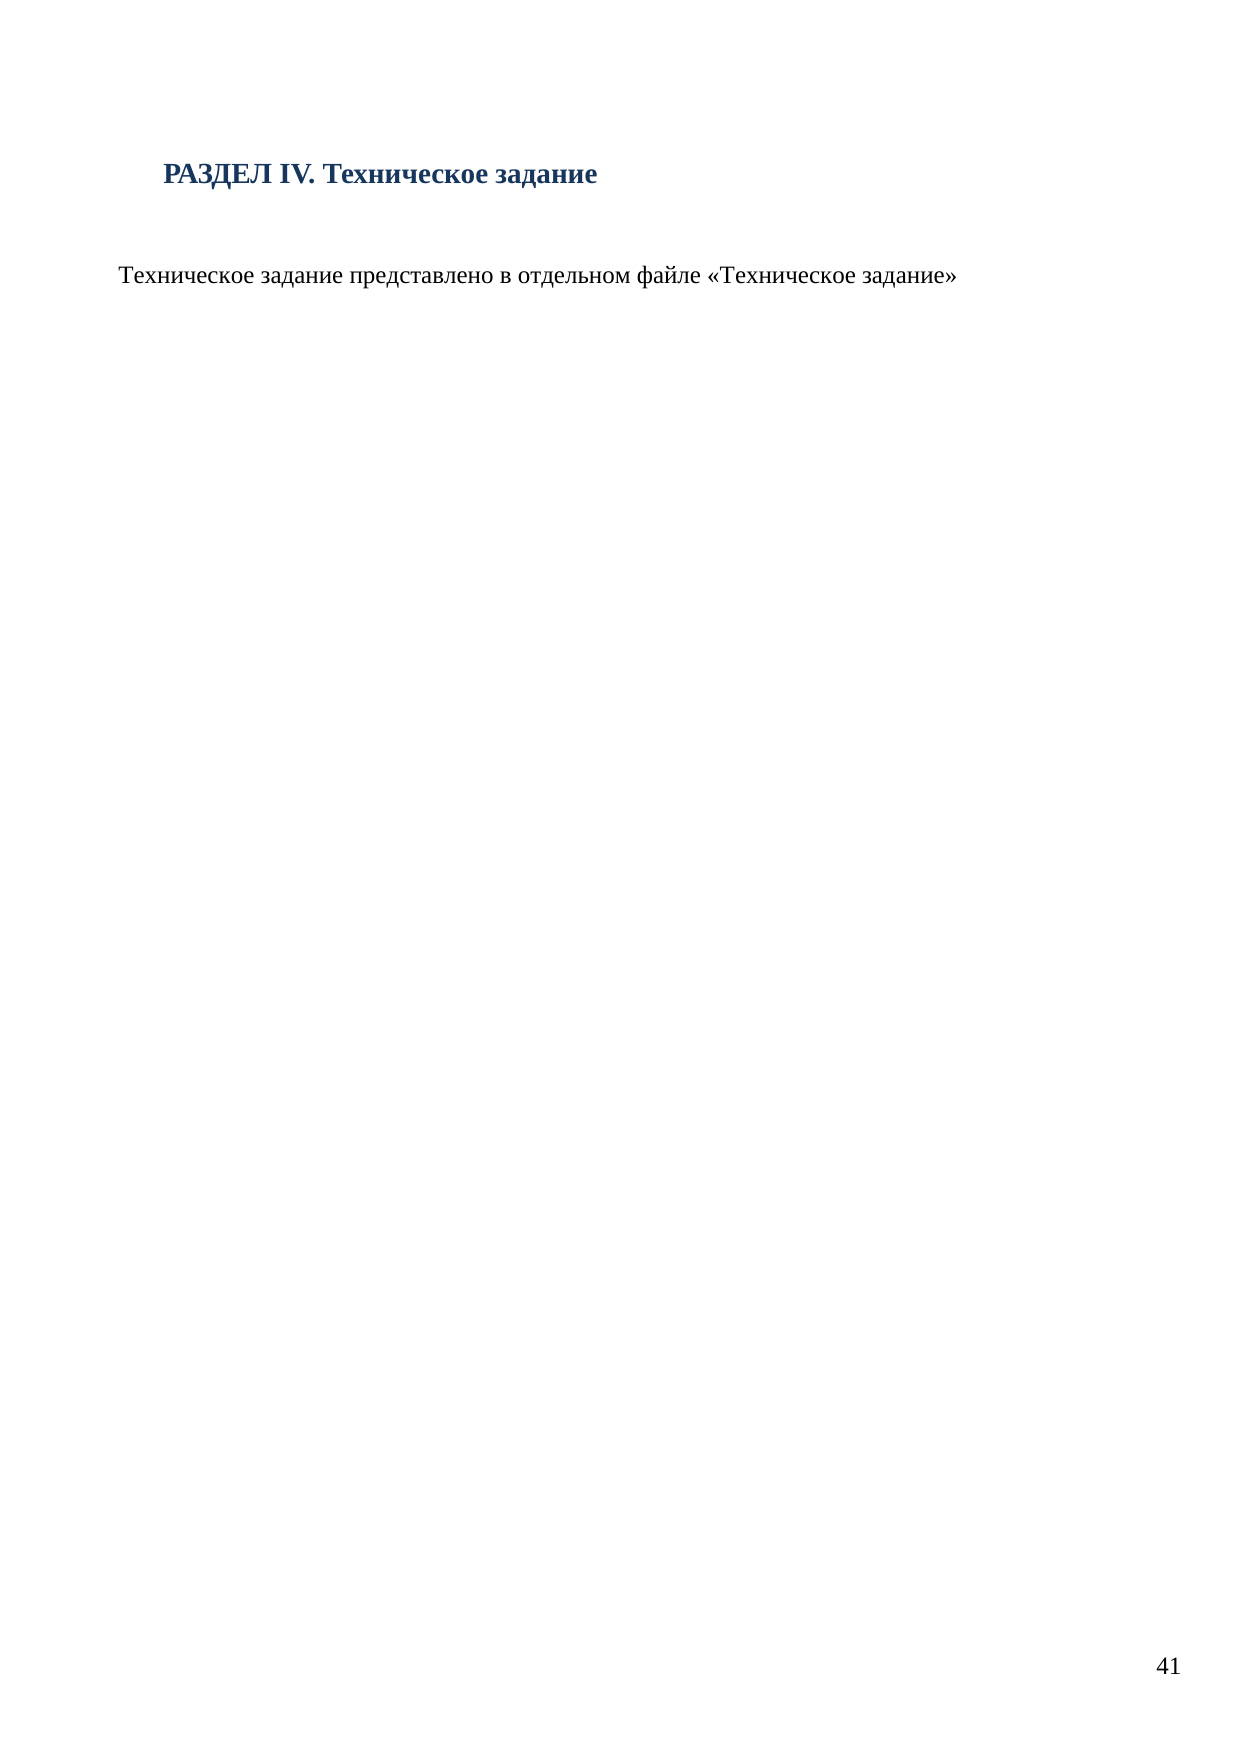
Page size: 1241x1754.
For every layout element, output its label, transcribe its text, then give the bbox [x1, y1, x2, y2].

text Техническое задание представлено в отдельном файле «Техническое задание» [118, 260, 1181, 289]
subtitle РАЗДЕЛ IV. Техническое задание [133, 156, 1181, 190]
